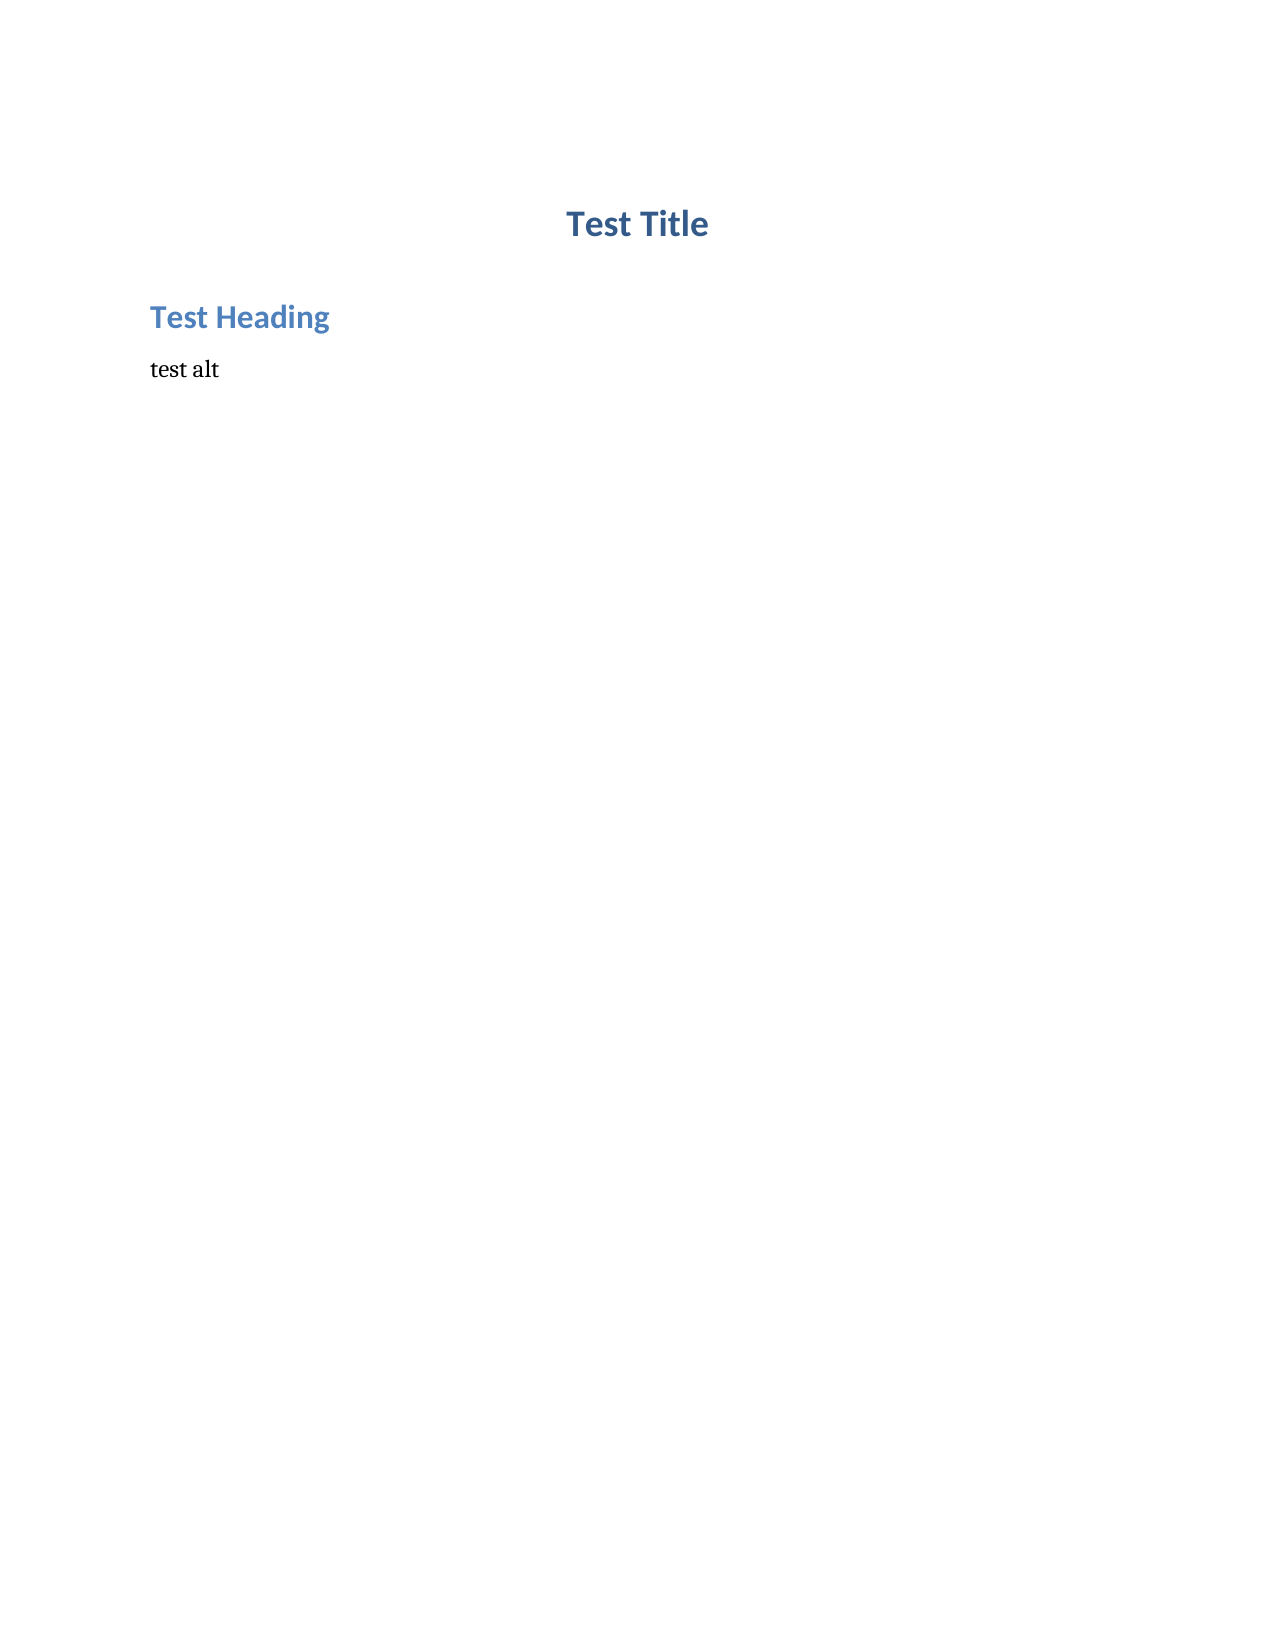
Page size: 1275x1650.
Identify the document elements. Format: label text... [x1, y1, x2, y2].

text test alt [150, 355, 1125, 384]
subtitle Test Heading [150, 296, 1125, 337]
title Test Title [150, 200, 1125, 246]
